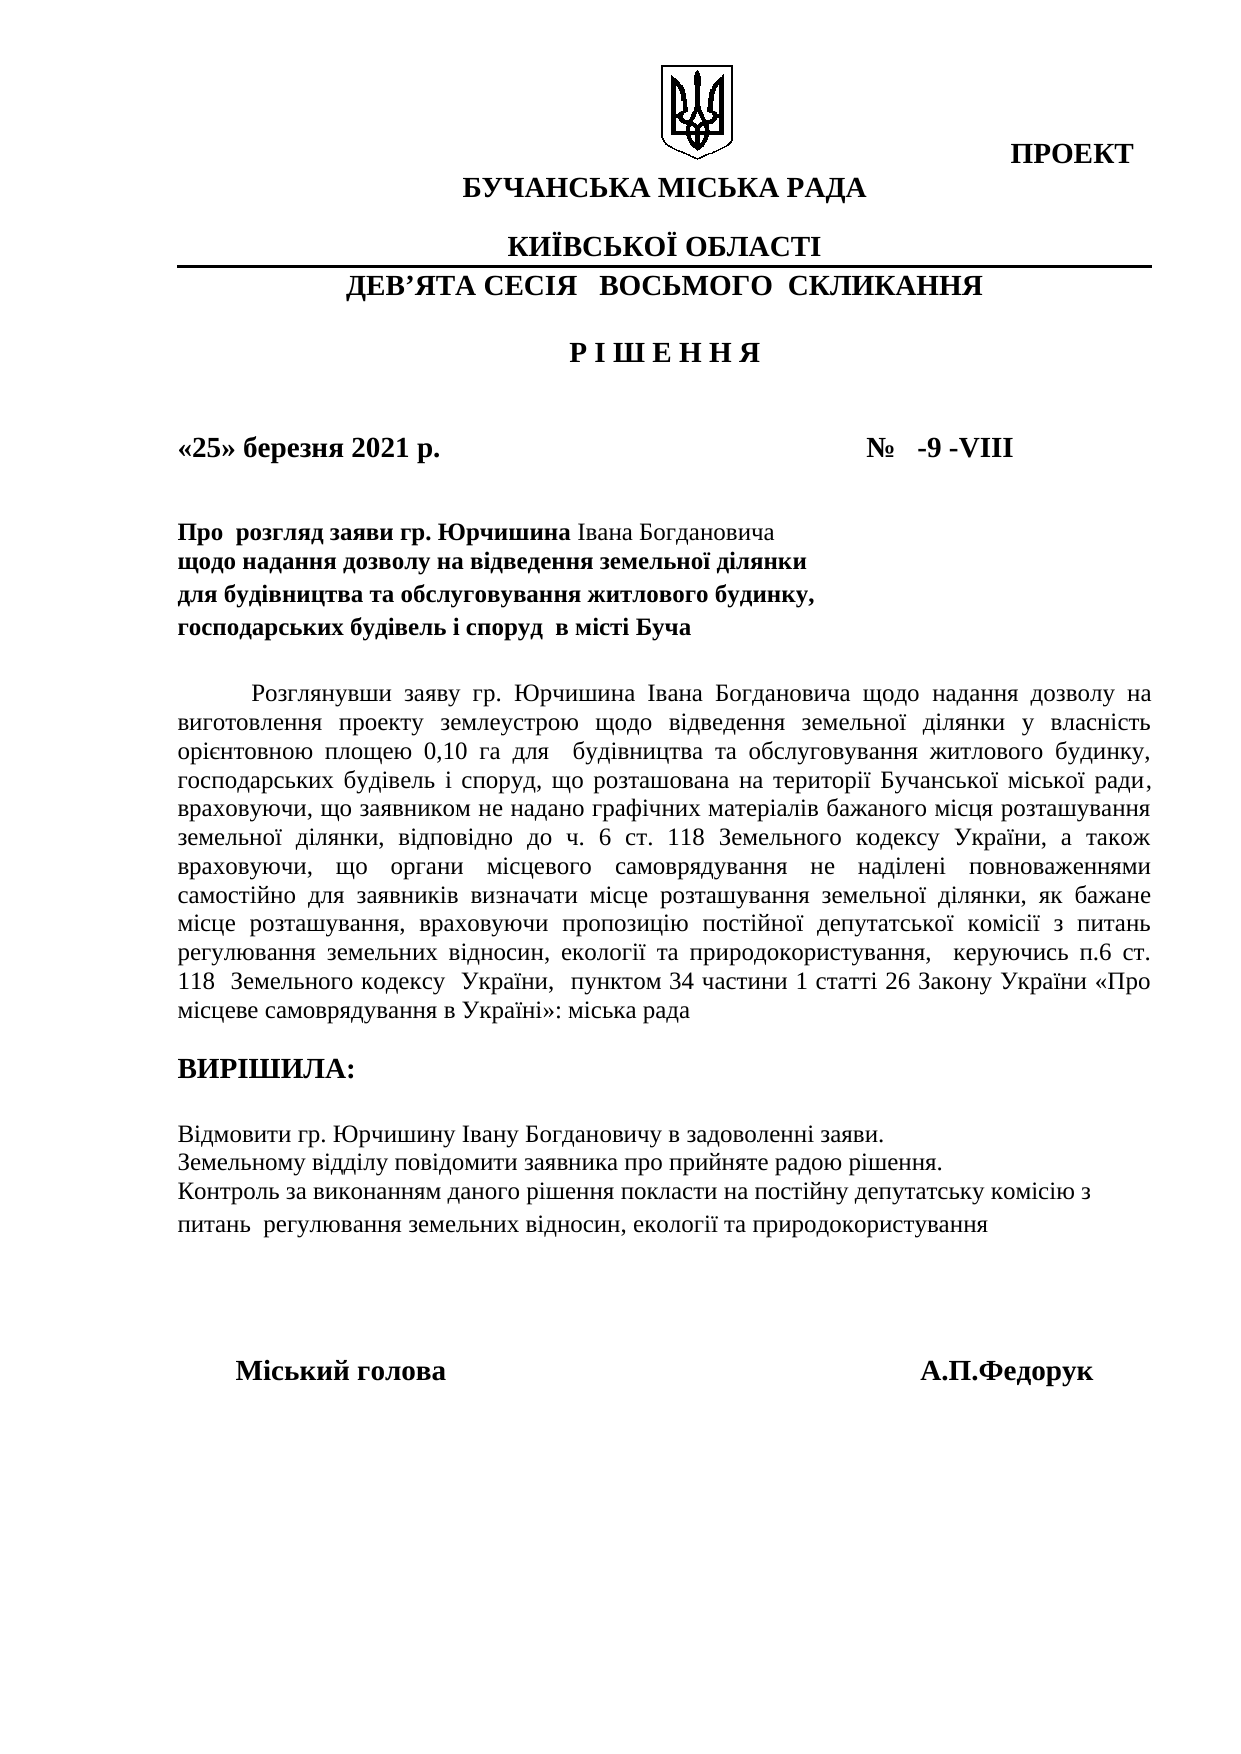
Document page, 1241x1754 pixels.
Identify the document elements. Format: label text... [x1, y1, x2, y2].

text ПРОЕКТ [177, 59, 1152, 170]
text Міський голова А.П.Федорук [177, 1353, 1152, 1387]
text Контроль за виконанням даного рішення покласти на постійну депутатську комісію з питань регулювання земельних відносин, екології та природокористування [177, 1176, 1152, 1238]
text ДЕВ’ЯТА СЕСІЯ ВОСЬМОГО СКЛИКАННЯ [177, 268, 1152, 302]
text КИЇВСЬКОЇ ОБЛАСТІ [177, 229, 1152, 265]
text для будівництва та обслуговування житлового будинку, [177, 579, 1152, 608]
text «25» березня 2021 р. № -9 -VІІІ [177, 431, 1152, 464]
text Земельному відділу повідомити заявника про прийняте радою рішення. [177, 1147, 1152, 1176]
text ВИРІШИЛА: [177, 1052, 1152, 1085]
text БУЧАНСЬКА МІСЬКА РАДА [177, 170, 1152, 204]
text Відмовити гр. Юрчишину Івану Богдановичу в задоволенні заяви. [177, 1119, 1152, 1147]
text щодо надання дозволу на відведення земельної ділянки [177, 546, 1152, 575]
text господарських будівель і споруд в місті Буча [177, 612, 1152, 641]
text Розглянувши заяву гр. Юрчишина Івана Богдановича щодо надання дозволу на виготовлення проекту землеустрою щодо відведення земельної ділянки у власність орієнтовною площею 0,10 га для будівництва та обслуговування житлового будинку, господарських будівель і споруд, що розташована на території Бучанської міської ради, враховуючи, що заявником не надано графічних матеріалів бажаного місця розташування земельної ділянки, відповідно до ч. 6 ст. 118 Земельного кодексу України, а також враховуючи, що органи місцевого самоврядування не наділені повноваженнями самостійно для заявників визначати місце розташування земельної ділянки, як бажане місце розташування, враховуючи пропозицію постійної депутатської комісії з питань регулювання земельних відносин, екології та природокористування, керуючись п.6 ст. 118 Земельного кодексу України, пунктом 34 частини 1 статті 26 Закону України «Про місцеве самоврядування в Україні»: міська рада [177, 678, 1152, 1023]
text Р І Ш Е Н Н Я [177, 335, 1152, 369]
text Про розгляд заяви гр. Юрчишина Івана Богдановича [177, 517, 1152, 546]
